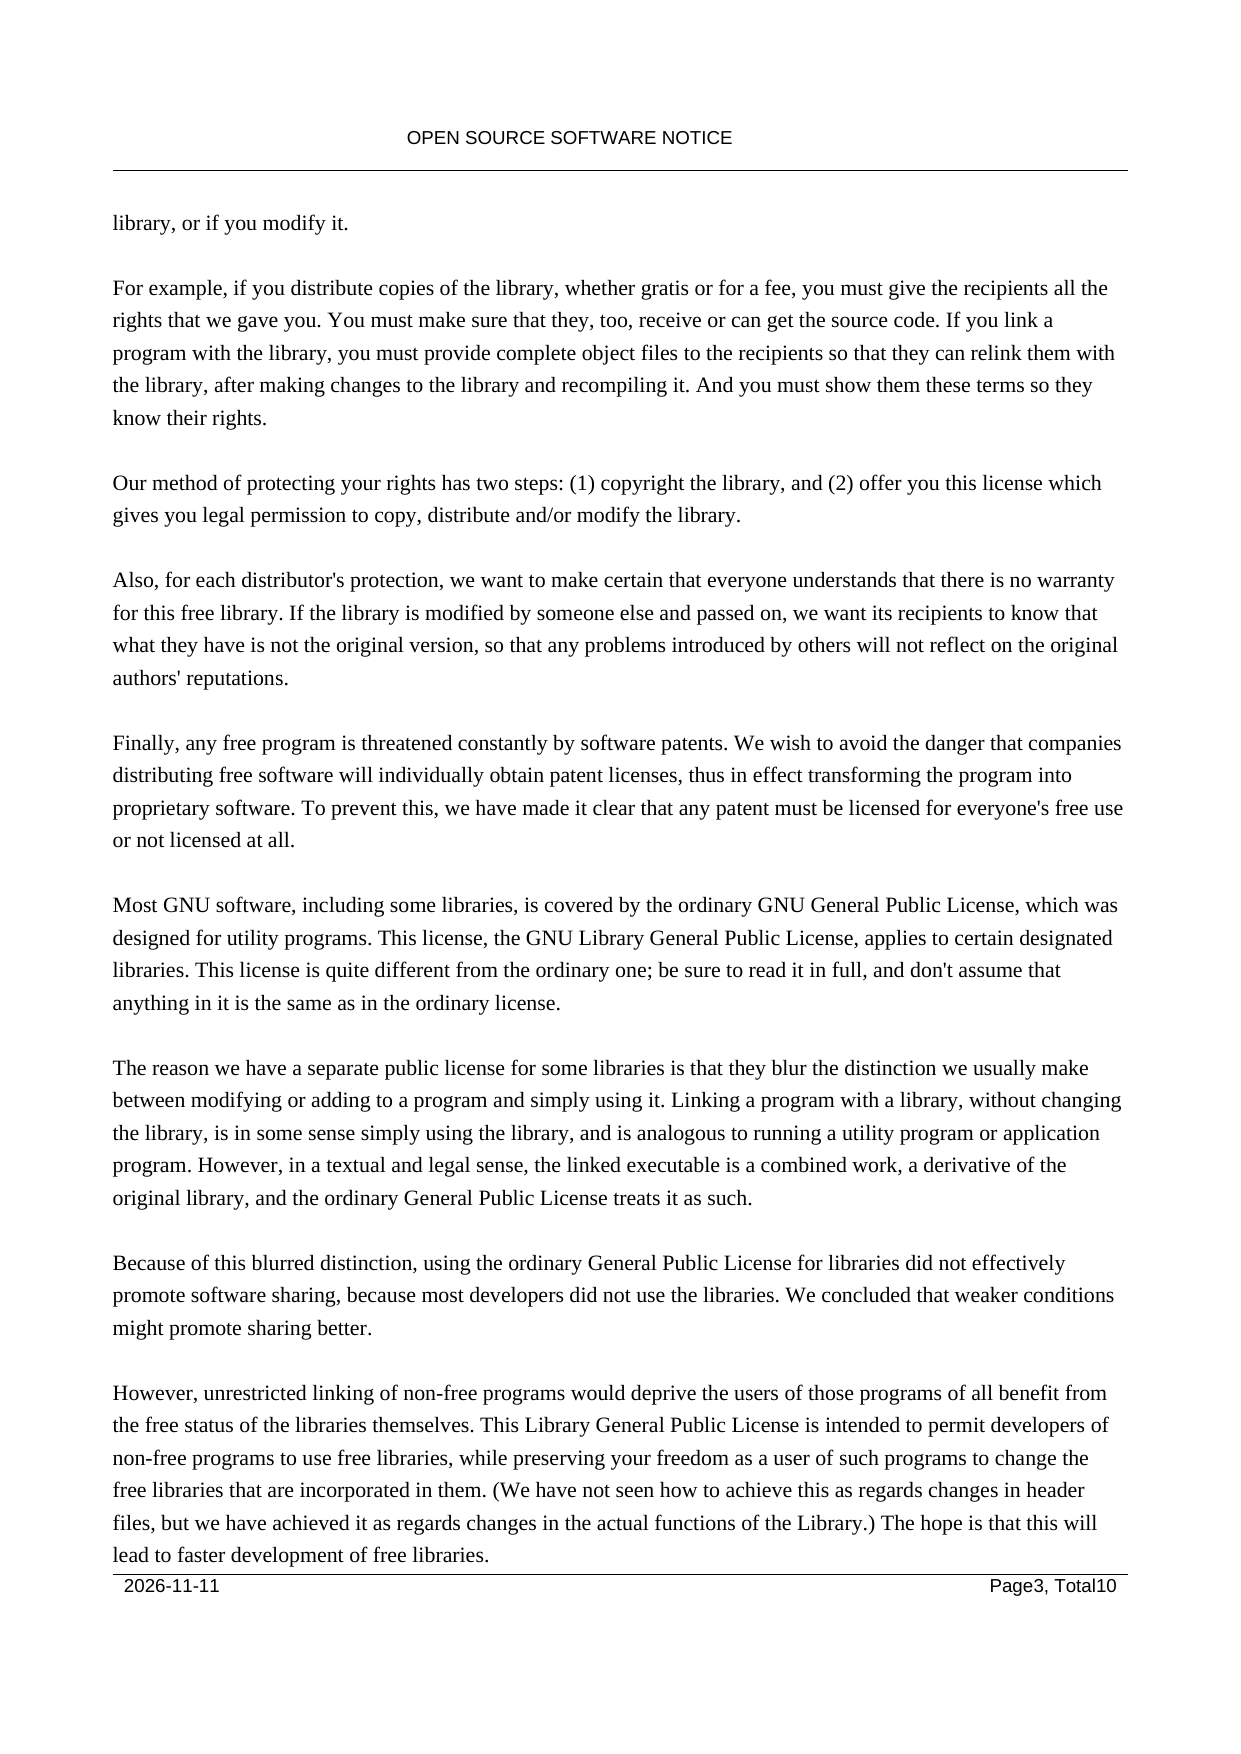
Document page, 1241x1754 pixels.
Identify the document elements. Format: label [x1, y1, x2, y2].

text [112, 206, 1128, 1571]
